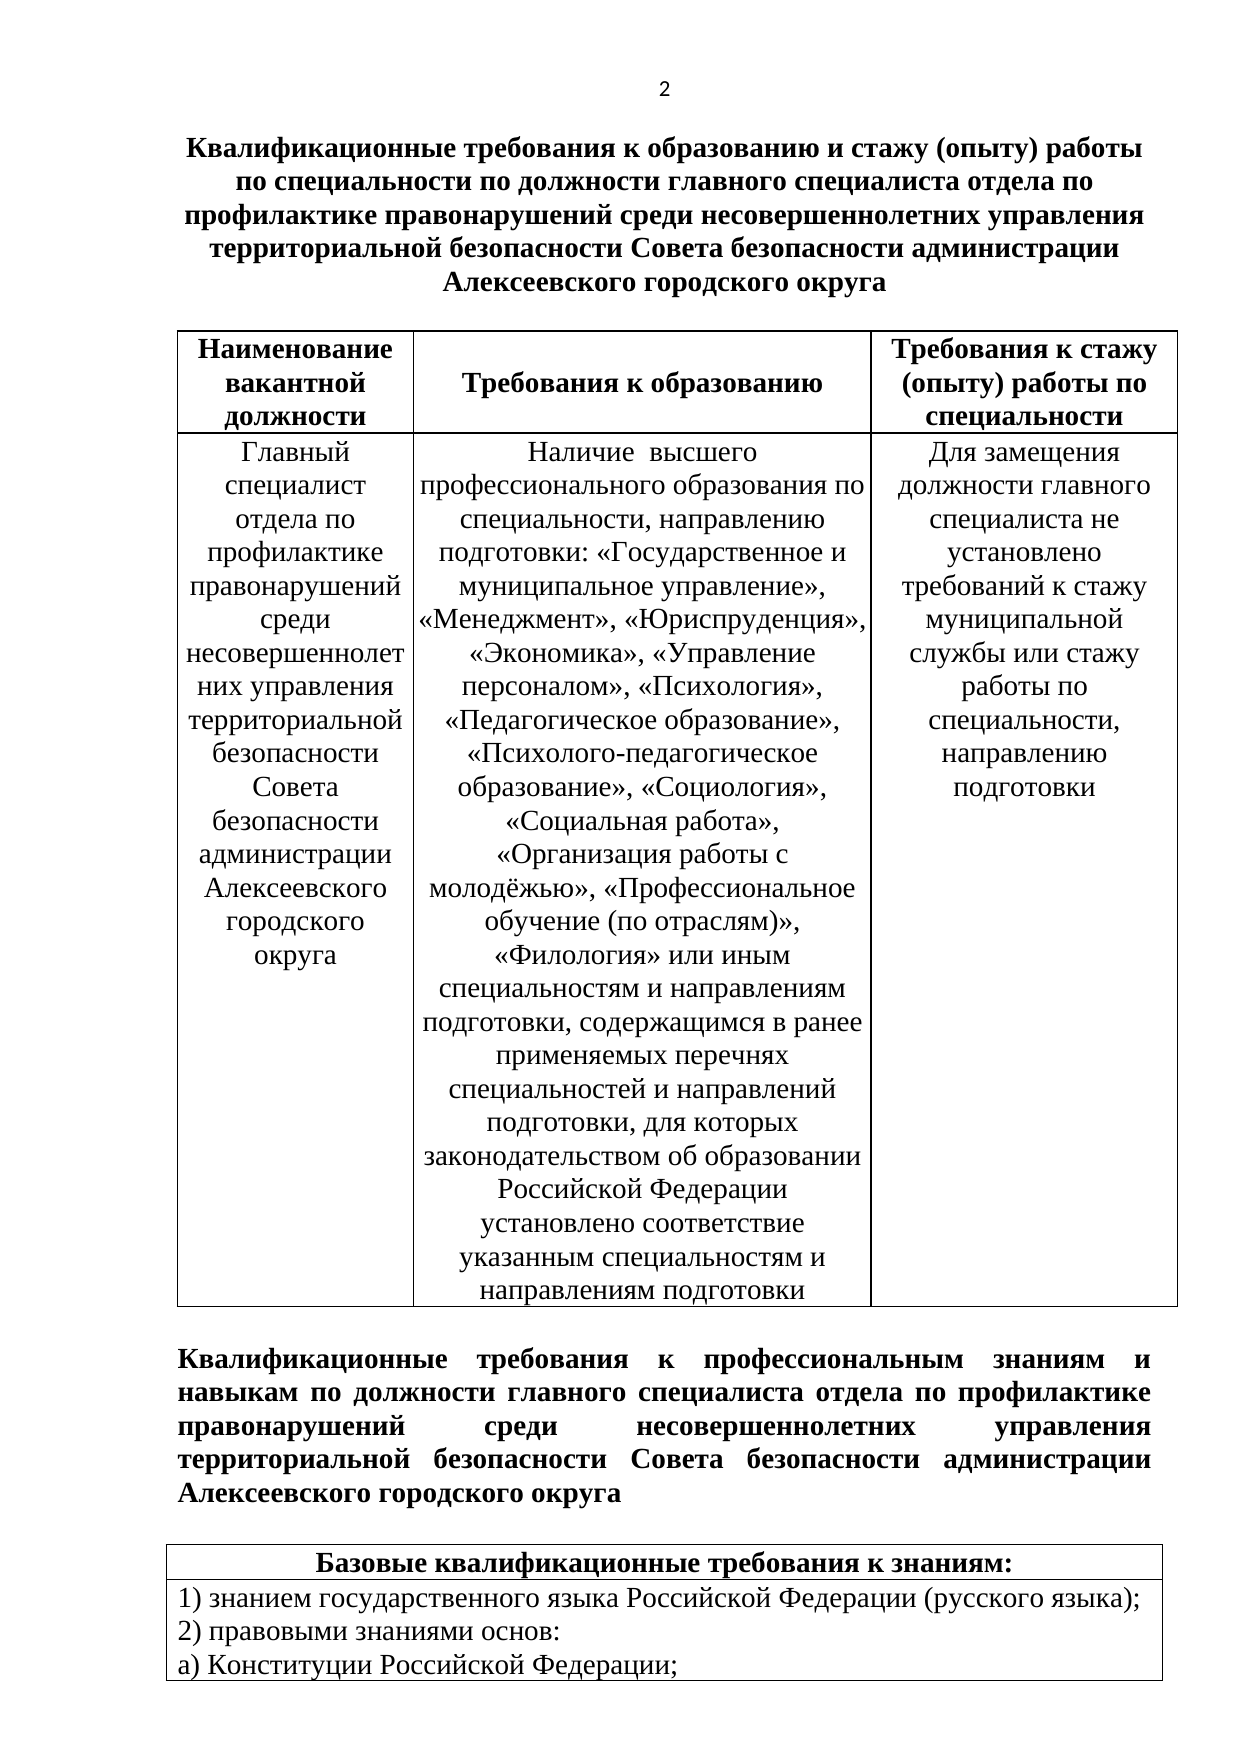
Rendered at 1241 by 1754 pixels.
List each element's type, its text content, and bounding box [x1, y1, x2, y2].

table_cell Для замещения должности главного специалиста не установлено требований к стажу муниципальной службы или стажу работы по специальности, направлению подготовки [872, 434, 1177, 1306]
text Квалификационные требования к профессиональным знаниям и навыкам по должности главного специалиста отдела по профилактике правонарушений среди несовершеннолетних управления территориальной безопасности Совета безопасности администрации Алексеевского городского округа [177, 1341, 1152, 1508]
table_header Требования к образованию [414, 332, 870, 432]
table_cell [167, 1580, 1162, 1680]
table_header Требования к стажу (опыту) работы по специальности [872, 332, 1177, 432]
table_cell Главный специалист отдела по профилактике правонарушений среди несовершеннолетних управления территориальной безопасности Совета безопасности администрации Алексеевского городского округа [178, 434, 413, 1306]
table_header Базовые квалификационные требования к знаниям: [167, 1545, 1162, 1579]
table_header Наименование вакантной должности [178, 332, 413, 432]
table_cell Наличие высшего профессионального образования по специальности, направлению подготовки: «Государственное и муниципальное управление», «Менеджмент», «Юриспруденция», «Экономика», «Управление персоналом», «Психология», «Педагогическое образование», «Психолого-педагогическое образование», «Социология», «Социальная работа», «Организация работы с молодёжью», «Профессиональное обучение (по отраслям)», «Филология» или иным специальностям и направлениям подготовки, содержащимся в ранее применяемых перечнях специальностей и направлений подготовки, для которых законодательством об образовании Российской Федерации установлено соответствие указанным специальностям и направлениям подготовки [414, 434, 870, 1306]
text Квалификационные требования к образованию и стажу (опыту) работы по специальности по должности главного специалиста отдела по профилактике правонарушений среди несовершеннолетних управления территориальной безопасности Совета безопасности администрации Алексеевского городского округа [177, 130, 1152, 297]
